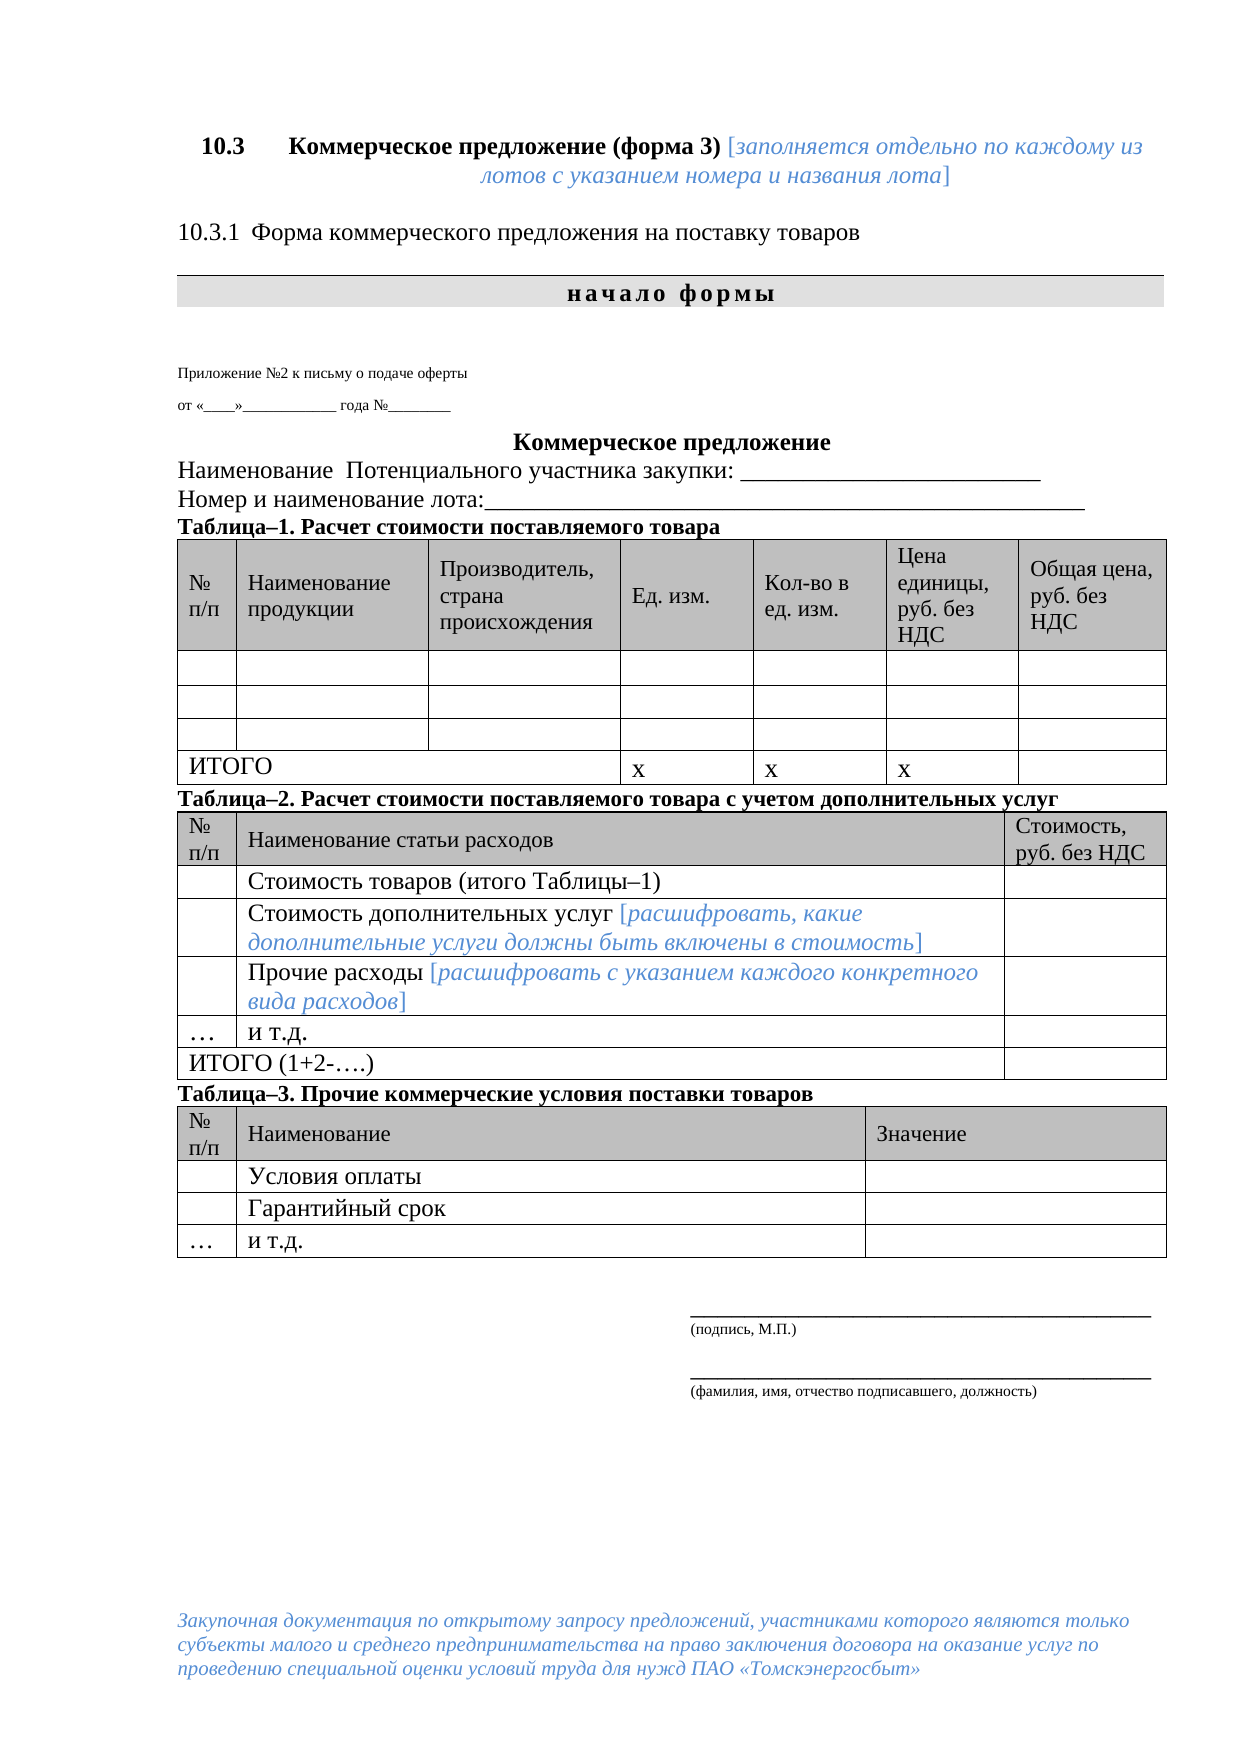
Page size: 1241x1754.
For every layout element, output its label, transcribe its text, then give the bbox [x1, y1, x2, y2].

text Таблица–3. Прочие коммерческие условия поставки товаров [177, 1080, 1167, 1106]
table_header Значение [866, 1107, 1166, 1160]
table_cell [754, 686, 886, 718]
table_cell [429, 686, 620, 718]
table_cell [178, 651, 236, 685]
table_cell [621, 651, 753, 685]
table_cell [178, 686, 236, 718]
table_cell и т.д. [237, 1016, 1004, 1047]
text начало формы [177, 276, 1164, 307]
table_header Наименование продукции [237, 540, 428, 650]
table_cell [237, 719, 428, 750]
table_cell Гарантийный срок [237, 1193, 865, 1224]
table_cell [754, 719, 886, 750]
table_header № п/п [178, 540, 236, 650]
table_cell [754, 651, 886, 685]
table_cell Условия оплаты [237, 1161, 865, 1192]
table_header № п/п [178, 1107, 236, 1160]
table_cell [1005, 957, 1166, 1014]
table_header Кол-во в ед. изм. [754, 540, 886, 650]
table_cell [1005, 866, 1166, 897]
table_cell [1019, 751, 1166, 784]
table_cell [178, 1161, 236, 1192]
list Форма коммерческого предложения на поставку товаров [177, 217, 1167, 246]
table_header __________________________________ (подпись, М.П.) [679, 1289, 1163, 1351]
table_cell [621, 719, 753, 750]
table_cell [866, 1193, 1166, 1224]
table_cell [1005, 1048, 1166, 1079]
table_cell [1019, 651, 1166, 685]
table_header Ед. изм. [621, 540, 753, 650]
text Таблица–1. Расчет стоимости поставляемого товара [177, 513, 1167, 539]
table_cell и т.д. [237, 1225, 865, 1257]
table_cell [178, 719, 236, 750]
table_cell х [621, 751, 753, 784]
table_cell [1019, 686, 1166, 718]
table_cell Стоимость дополнительных услуг [расшифровать, какие дополнительные услуги должны быть включены в стоимость] [237, 899, 1004, 956]
table_cell [887, 719, 1018, 750]
table_header Общая цена, руб. без НДС [1019, 540, 1166, 650]
text Наименование Потенциального участника закупки: ________________________ [177, 455, 1167, 484]
table_cell [429, 651, 620, 685]
text Таблица–2. Расчет стоимости поставляемого товара с учетом дополнительных услуг [177, 785, 1167, 811]
table_cell [178, 866, 236, 897]
table_header Наименование статьи расходов [237, 813, 1004, 865]
table_header № п/п [178, 813, 236, 865]
table_cell [887, 686, 1018, 718]
table_cell [887, 651, 1018, 685]
text Коммерческое предложение [177, 427, 1167, 455]
table_cell [1005, 899, 1166, 956]
table_header Производитель, страна происхождения [429, 540, 620, 650]
table_cell [178, 1193, 236, 1224]
table_cell … [178, 1225, 236, 1257]
table_cell ИТОГО [178, 751, 620, 784]
table_header Цена единицы, руб. без НДС [887, 540, 1018, 650]
table_cell [866, 1225, 1166, 1257]
table_header Стоимость, руб. без НДС [1005, 813, 1166, 865]
table_cell … [178, 1016, 236, 1047]
table_cell ИТОГО (1+2-….) [178, 1048, 1004, 1079]
table_cell [1019, 719, 1166, 750]
text Номер и наименование лота:________________________________________________ [177, 484, 1167, 513]
table_cell Стоимость товаров (итого Таблицы–1) [237, 866, 1004, 897]
table_cell [178, 899, 236, 956]
table_cell [178, 957, 236, 1014]
table_cell [429, 719, 620, 750]
table_header Наименование [237, 1107, 865, 1160]
table_cell [621, 686, 753, 718]
table_cell [866, 1161, 1166, 1192]
table_cell [1005, 1016, 1166, 1047]
table_cell х [887, 751, 1018, 784]
text Приложение №2 к письму о подаче оферты от «____»____________ года №________ [177, 364, 1167, 427]
table_cell [237, 651, 428, 685]
list Коммерческое предложение (форма 3) [заполняется отдельно по каждому из лотов с указанием номера и названия лота] [177, 131, 1167, 189]
table_cell __________________________________ (фамилия, имя, отчество подписавшего, должность) [679, 1351, 1163, 1413]
table_cell [237, 686, 428, 718]
table_cell х [754, 751, 886, 784]
table_cell Прочие расходы [расшифровать с указанием каждого конкретного вида расходов] [237, 957, 1004, 1014]
